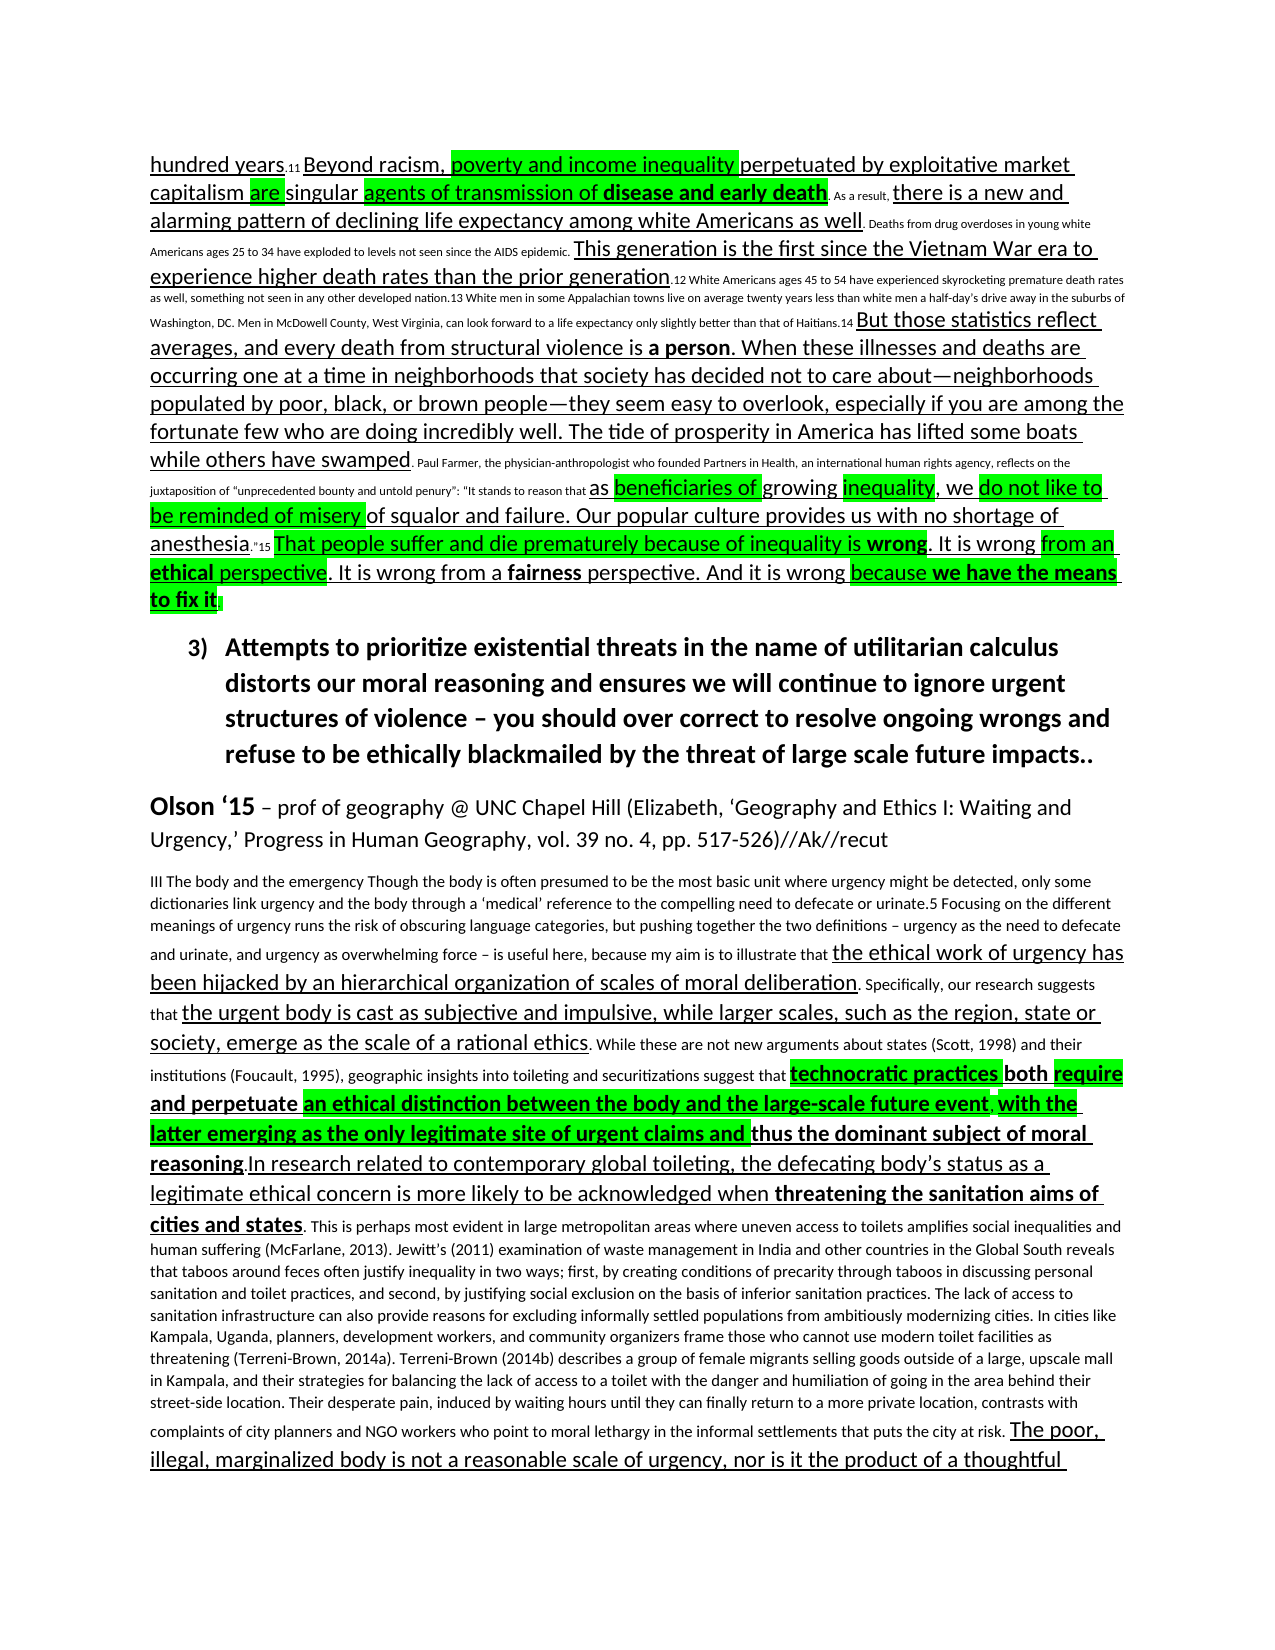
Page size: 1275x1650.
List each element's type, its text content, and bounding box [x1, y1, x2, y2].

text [150, 150, 1125, 614]
text Olson ‘15 – prof of geography @ UNC Chapel Hill (Elizabeth, ‘Geography and Ethics I: Waiting and Urgency,’ Progress in Human Geography, vol. 39 no. 4, pp. 517-526)//Ak//recut [150, 789, 1125, 853]
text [150, 872, 1125, 1473]
list Attempts to prioritize existential threats in the name of utilitarian calculus distorts our moral reasoning and ensures we will continue to ignore urgent structures of violence – you should over correct to resolve ongoing wrongs and refuse to be ethically blackmailed by the threat of large scale future impacts.. [187, 630, 1125, 770]
